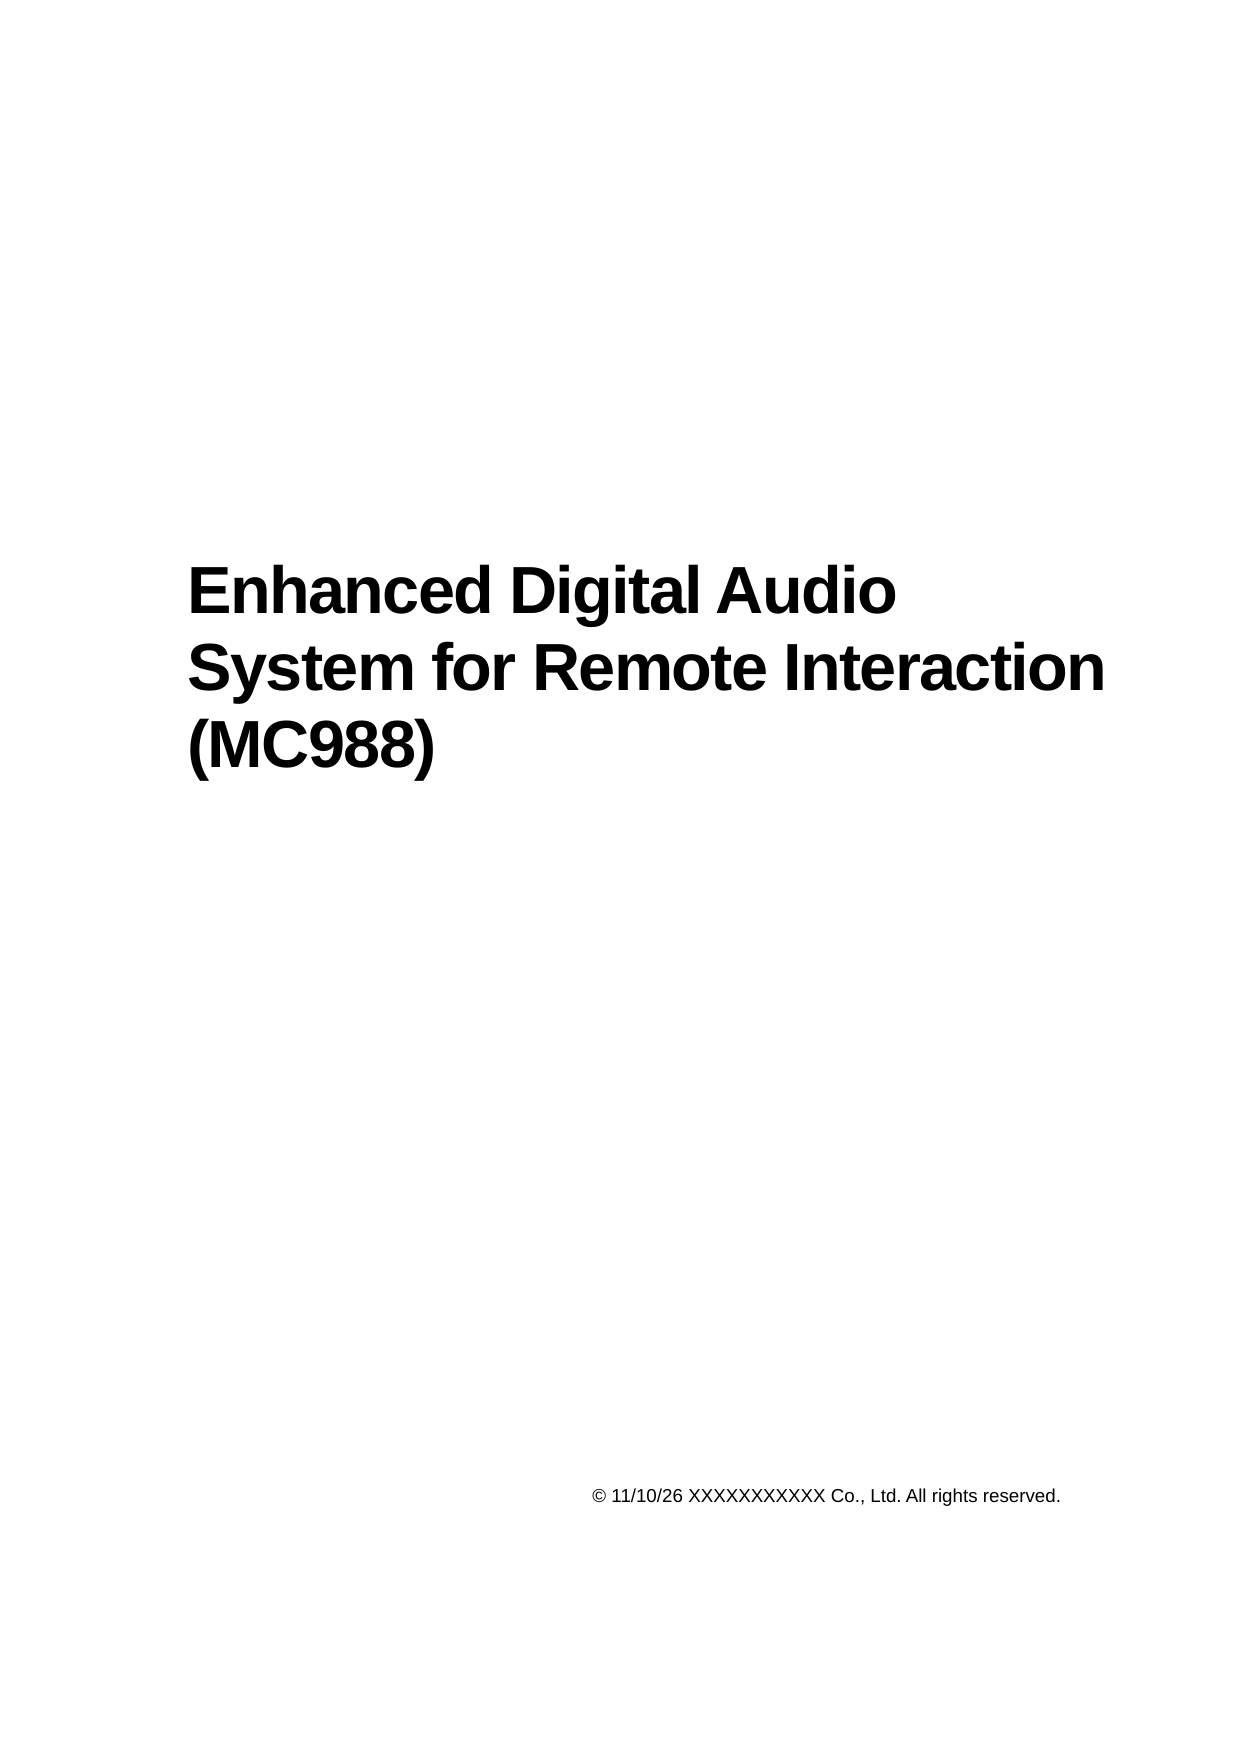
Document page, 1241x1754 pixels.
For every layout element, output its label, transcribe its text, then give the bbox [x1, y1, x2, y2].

text Enhanced Digital Audio System for Remote Interaction (MC988) [187, 551, 1122, 781]
